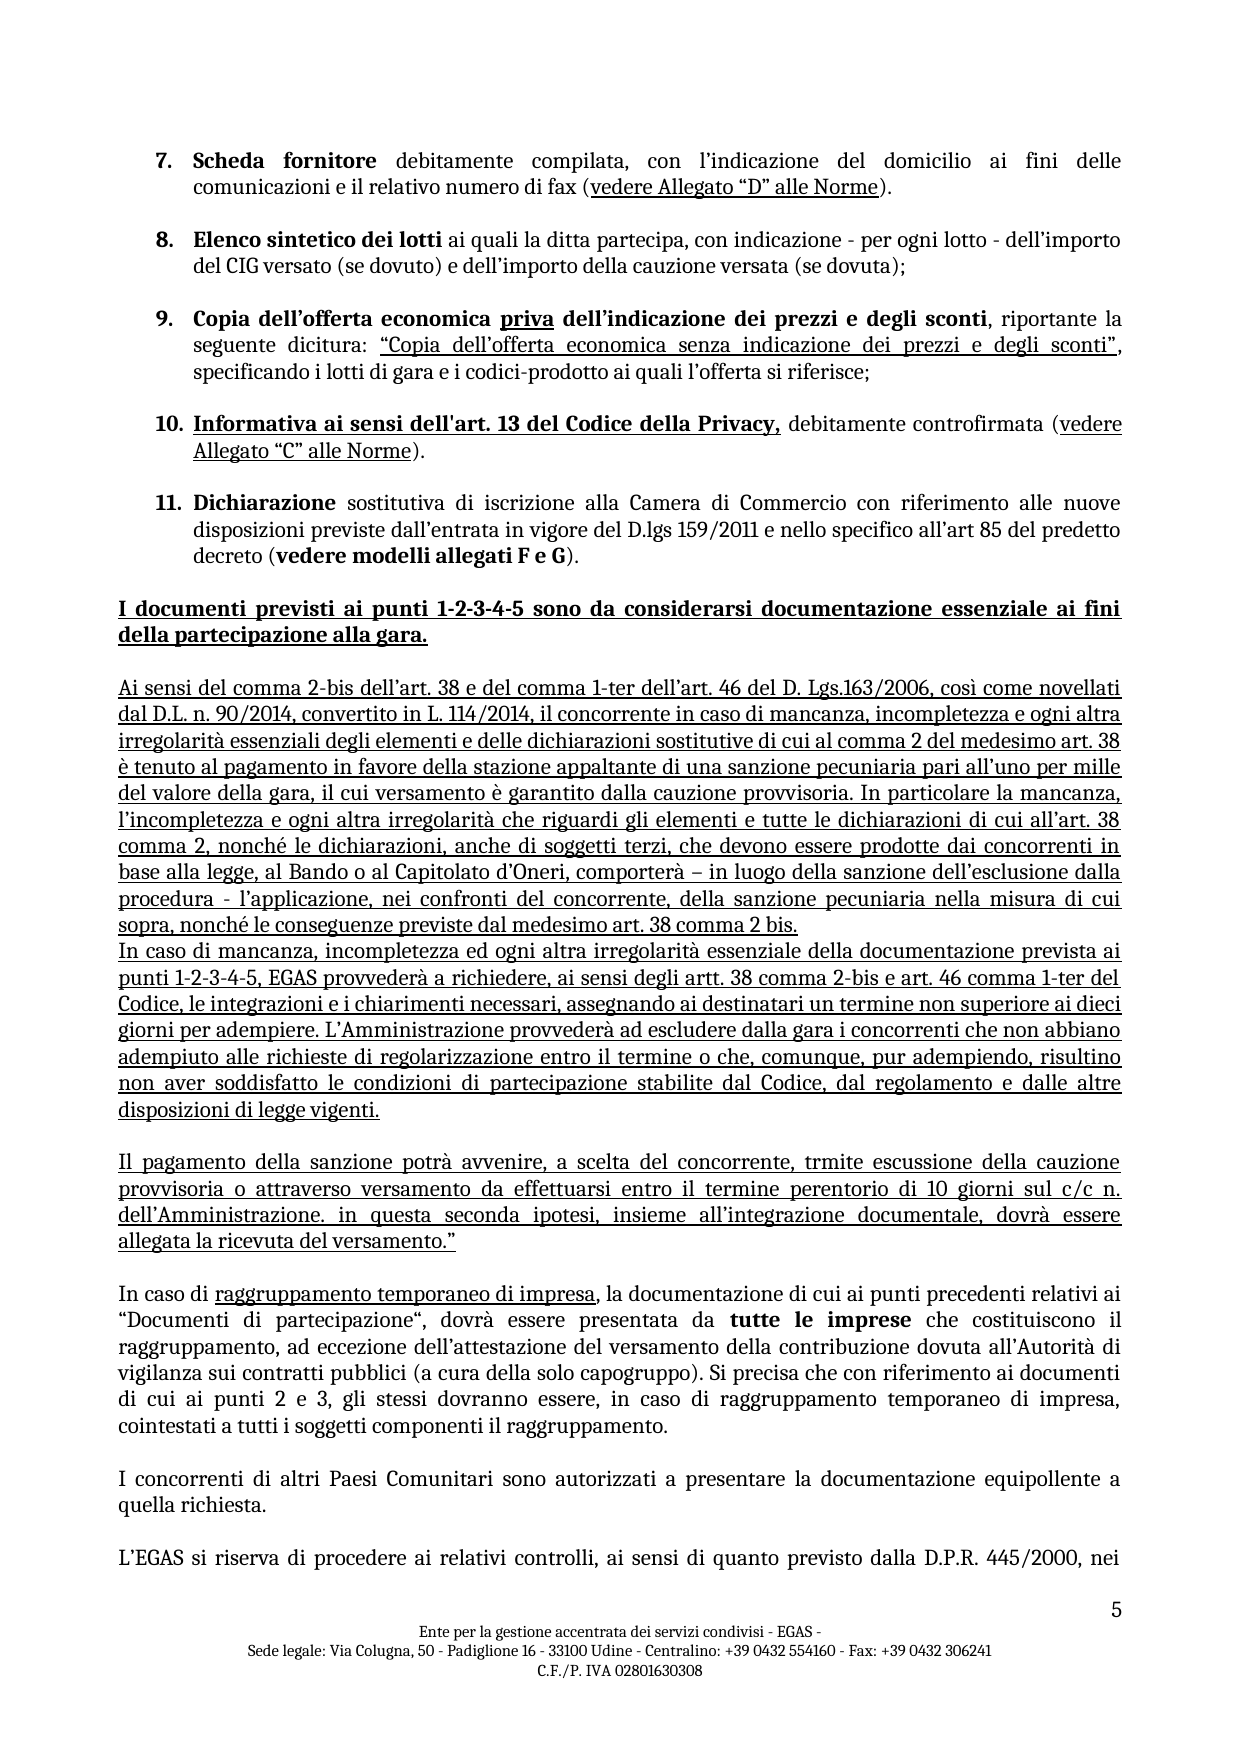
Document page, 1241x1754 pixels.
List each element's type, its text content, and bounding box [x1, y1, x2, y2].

text Ai sensi del comma 2-bis dell’art. 38 e del comma 1-ter dell’art. 46 del D. Lgs.163/2006, così come novellati dal D.L. n. 90/2014, convertito in L. 114/2014, il concorrente in caso di mancanza, incompletezza e ogni altra irregolarità essenziali degli elementi e delle dichiarazioni sostitutive di cui al comma 2 del medesimo art. 38 è tenuto al pagamento in favore della stazione appaltante di una sanzione pecuniaria pari all’uno per mille del valore della gara, il cui versamento è garantito dalla cauzione provvisoria. In particolare la mancanza, l’incompletezza e ogni altra irregolarità che riguardi gli elementi e tutte le dichiarazioni di cui all’art. 38 comma 2, nonché le dichiarazioni, anche di soggetti terzi, che devono essere prodotte dai concorrenti in base alla legge, al Bando o al Capitolato d’Oneri, comporterà – in luogo della sanzione dell’esclusione dalla procedura - l’applicazione, nei confronti del concorrente, della sanzione pecuniaria nella misura di cui sopra, nonché le conseguenze previste dal medesimo art. 38 comma 2 bis. [118, 804, 1122, 882]
text Il pagamento della sanzione potrà avvenire, a scelta del concorrente, trmite escussione della cauzione provvisoria o attraverso versamento da effettuarsi entro il termine perentorio di 10 giorni sul c/c n. dell’Amministrazione. in questa seconda ipotesi, insieme all’integrazione documentale, dovrà essere allegata la ricevuta del versamento.” [118, 1149, 1122, 1198]
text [118, 1544, 1122, 1571]
text Il pagamento della sanzione potrà avvenire, a scelta del concorrente, trmite escussione della cauzione provvisoria o attraverso versamento da effettuarsi entro il termine perentorio di 10 giorni sul c/c n. dell’Amministrazione. in questa seconda ipotesi, insieme all’integrazione documentale, dovrà essere allegata la ricevuta del versamento.” [118, 1199, 1122, 1224]
list Scheda fornitore debitamente compilata, con l’indicazione del domicilio ai fini delle comunicazioni e il relativo numero di fax (vedere Allegato “D” alle Norme). [156, 148, 1122, 200]
text I concorrenti di altri Paesi Comunitari sono autorizzati a presentare la documentazione equipollente a quella richiesta. [118, 1465, 1122, 1518]
list Elenco sintetico dei lotti ai quali la ditta partecipa, con indicazione - per ogni lotto - dell’importo del CIG versato (se dovuto) e dell’importo della cauzione versata (se dovuta); [156, 227, 1122, 279]
list Copia dell’offerta economica priva dell’indicazione dei prezzi e degli sconti, riportante la seguente dicitura: “Copia dell’offerta economica senza indicazione dei prezzi e degli sconti”, specificando i lotti di gara e i codici-prodotto ai quali l’offerta si riferisce; [156, 306, 1122, 385]
text In caso di mancanza, incompletezza ed ogni altra irregolarità essenziale della documentazione prevista ai punti 1-2-3-4-5, EGAS provvederà a richiedere, ai sensi degli artt. 38 comma 2-bis e art. 46 comma 1-ter del Codice, le integrazioni e i chiarimenti necessari, assegnando ai destinatari un termine non superiore ai dieci giorni per adempiere. L’Amministrazione provvederà ad escludere dalla gara i concorrenti che non abbiano adempiuto alle richieste di regolarizzazione entro il termine o che, comunque, pur adempiendo, risultino non aver soddisfatto le condizioni di partecipazione stabilite dal Codice, dal regolamento e dalle altre disposizioni di legge vigenti. [118, 962, 1122, 1013]
list Dichiarazione sostitutiva di iscrizione alla Camera di Commercio con riferimento alle nuove disposizioni previste dall’entrata in vigore del D.lgs 159/2011 e nello specifico all’art 85 del predetto decreto (vedere modelli allegati F e G). [156, 490, 1122, 569]
text I documenti previsti ai punti 1-2-3-4-5 sono da considerarsi documentazione essenziale ai fini della partecipazione alla gara. [118, 596, 1122, 618]
text Il pagamento della sanzione potrà avvenire, a scelta del concorrente, trmite escussione della cauzione provvisoria o attraverso versamento da effettuarsi entro il termine perentorio di 10 giorni sul c/c n. dell’Amministrazione. in questa seconda ipotesi, insieme all’integrazione documentale, dovrà essere allegata la ricevuta del versamento.” [118, 1226, 1122, 1254]
list Informativa ai sensi dell'art. 13 del Codice della Privacy, debitamente controfirmata (vedere Allegato “C” alle Norme). [156, 411, 1122, 464]
text In caso di raggruppamento temporaneo di impresa, la documentazione di cui ai punti precedenti relativi ai “Documenti di partecipazione“, dovrà essere presentata da tutte le imprese che costituiscono il raggruppamento, ad eccezione dell’attestazione del versamento della contribuzione dovuta all’Autorità di vigilanza sui contratti pubblici (a cura della solo capogruppo). Si precisa che con riferimento ai documenti di cui ai punti 2 e 3, gli stessi dovranno essere, in caso di raggruppamento temporaneo di impresa, cointestati a tutti i soggetti componenti il raggruppamento. [118, 1281, 1122, 1439]
text I documenti previsti ai punti 1-2-3-4-5 sono da considerarsi documentazione essenziale ai fini della partecipazione alla gara. [118, 619, 1122, 648]
